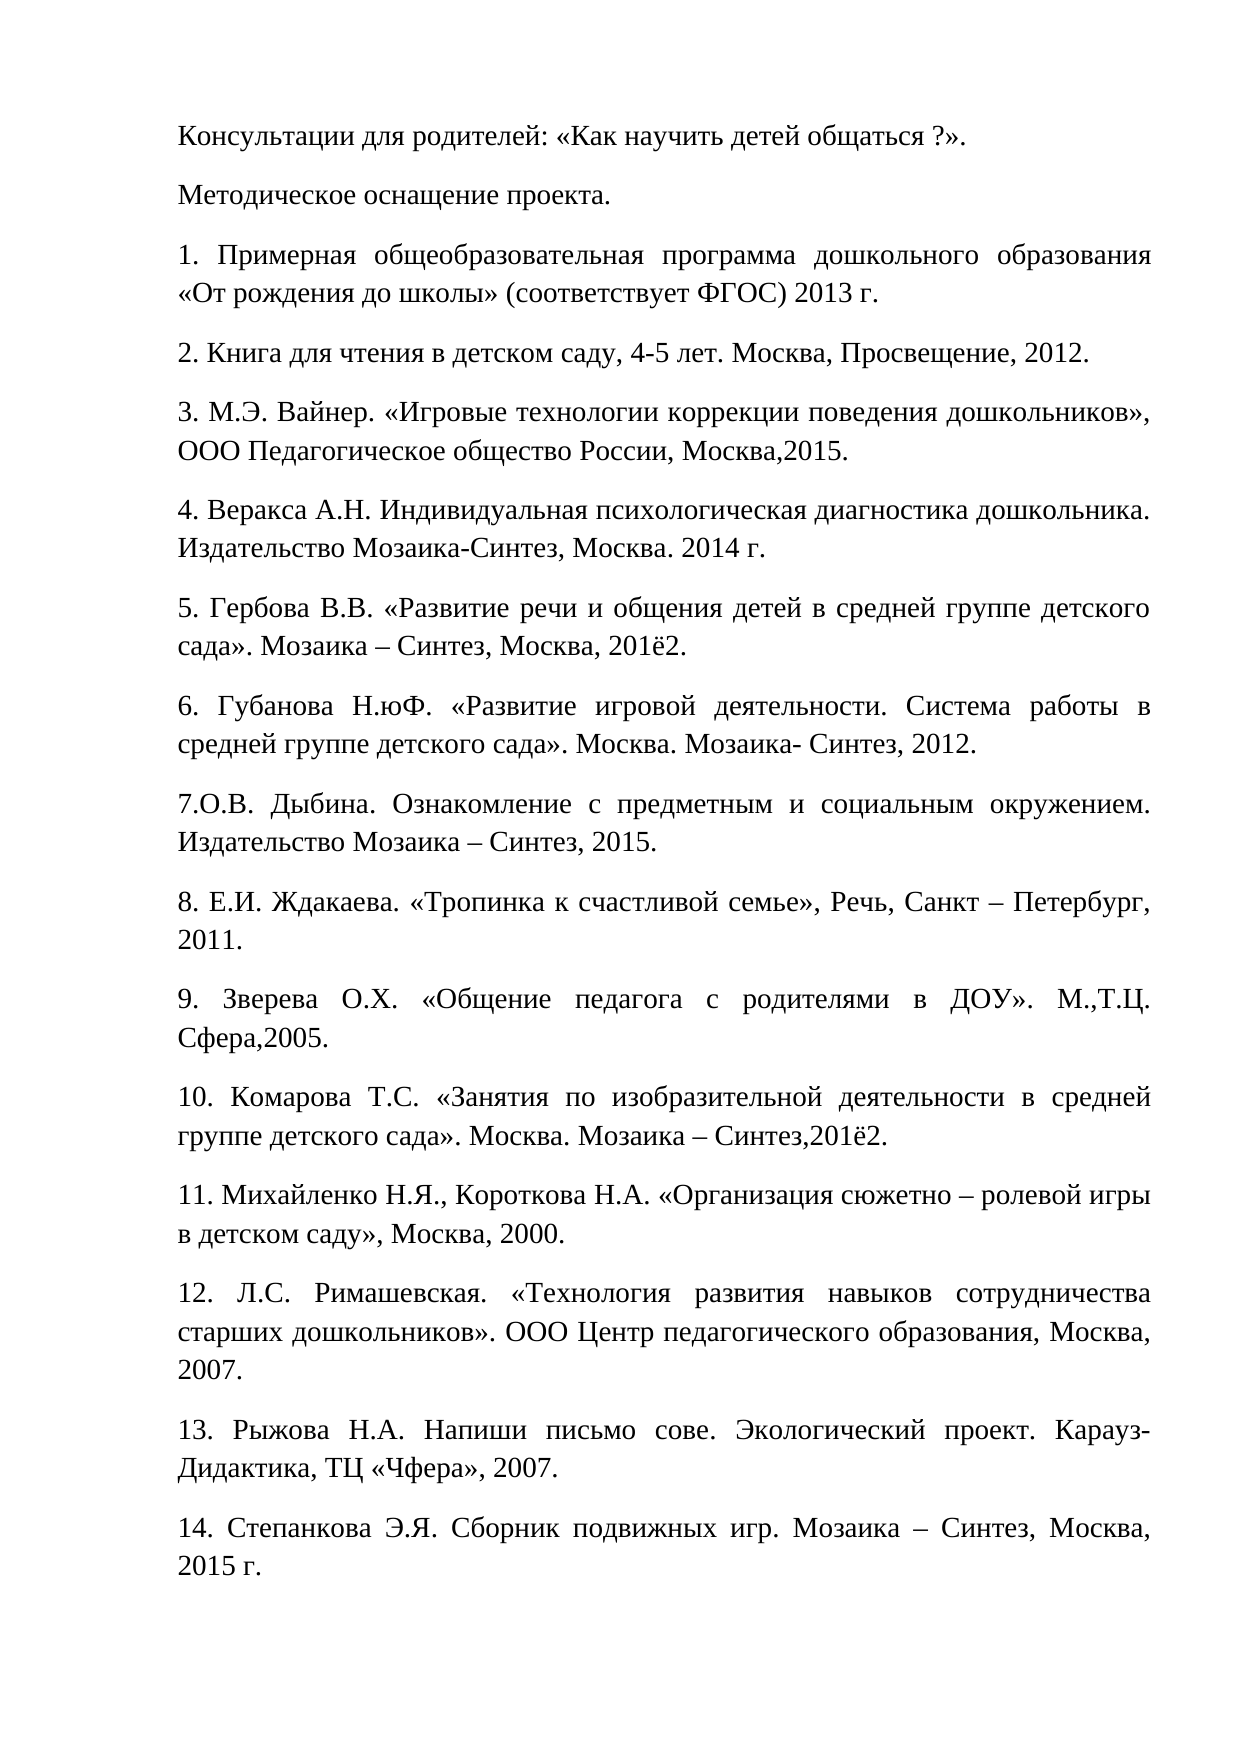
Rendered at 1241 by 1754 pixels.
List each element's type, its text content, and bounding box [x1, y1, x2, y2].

text 5. Гербова В.В. «Развитие речи и общения детей в средней группе детского сада». Мозаика – Синтез, Москва, 201ё2. [177, 590, 1152, 662]
text 4. Веракса А.Н. Индивидуальная психологическая диагностика дошкольника. Издательство Мозаика-Синтез, Москва. 2014 г. [177, 492, 1152, 564]
text 13. Рыжова Н.А. Напиши письмо сове. Экологический проект. Карауз-Дидактика, ТЦ «Чфера», 2007. [177, 1412, 1152, 1484]
text 6. Губанова Н.юФ. «Развитие игровой деятельности. Система работы в средней группе детского сада». Москва. Мозаика- Синтез, 2012. [177, 688, 1152, 760]
text 8. Е.И. Ждакаева. «Тропинка к счастливой семье», Речь, Санкт – Петербург, 2011. [177, 884, 1152, 956]
text 11. Михайленко Н.Я., Короткова Н.А. «Организация сюжетно – ролевой игры в детском саду», Москва, 2000. [177, 1177, 1152, 1249]
text 9. Зверева О.Х. «Общение педагога с родителями в ДОУ». М.,Т.Ц. Сфера,2005. [177, 982, 1152, 1054]
text 2. Книга для чтения в детском саду, 4-5 лет. Москва, Просвещение, 2012. [177, 335, 1152, 368]
text Методическое оснащение проекта. [177, 177, 1152, 211]
text 14. Степанкова Э.Я. Сборник подвижных игр. Мозаика – Синтез, Москва, 2015 г. [177, 1510, 1152, 1582]
text 10. Комарова Т.С. «Занятия по изобразительной деятельности в средней группе детского сада». Москва. Мозаика – Синтез,201ё2. [177, 1079, 1152, 1152]
text 1. Примерная общеобразовательная программа дошкольного образования «От рождения до школы» (соответствует ФГОС) 2013 г. [177, 237, 1152, 309]
text Консультации для родителей: «Как научить детей общаться ?». [177, 118, 1152, 152]
text 3. М.Э. Вайнер. «Игровые технологии коррекции поведения дошкольников», ООО Педагогическое общество России, Москва,2015. [177, 394, 1152, 466]
text 7.О.В. Дыбина. Ознакомление с предметным и социальным окружением. Издательство Мозаика – Синтез, 2015. [177, 786, 1152, 858]
text 12. Л.С. Римашевская. «Технология развития навыков сотрудничества старших дошкольников». ООО Центр педагогического образования, Москва, 2007. [177, 1275, 1152, 1386]
